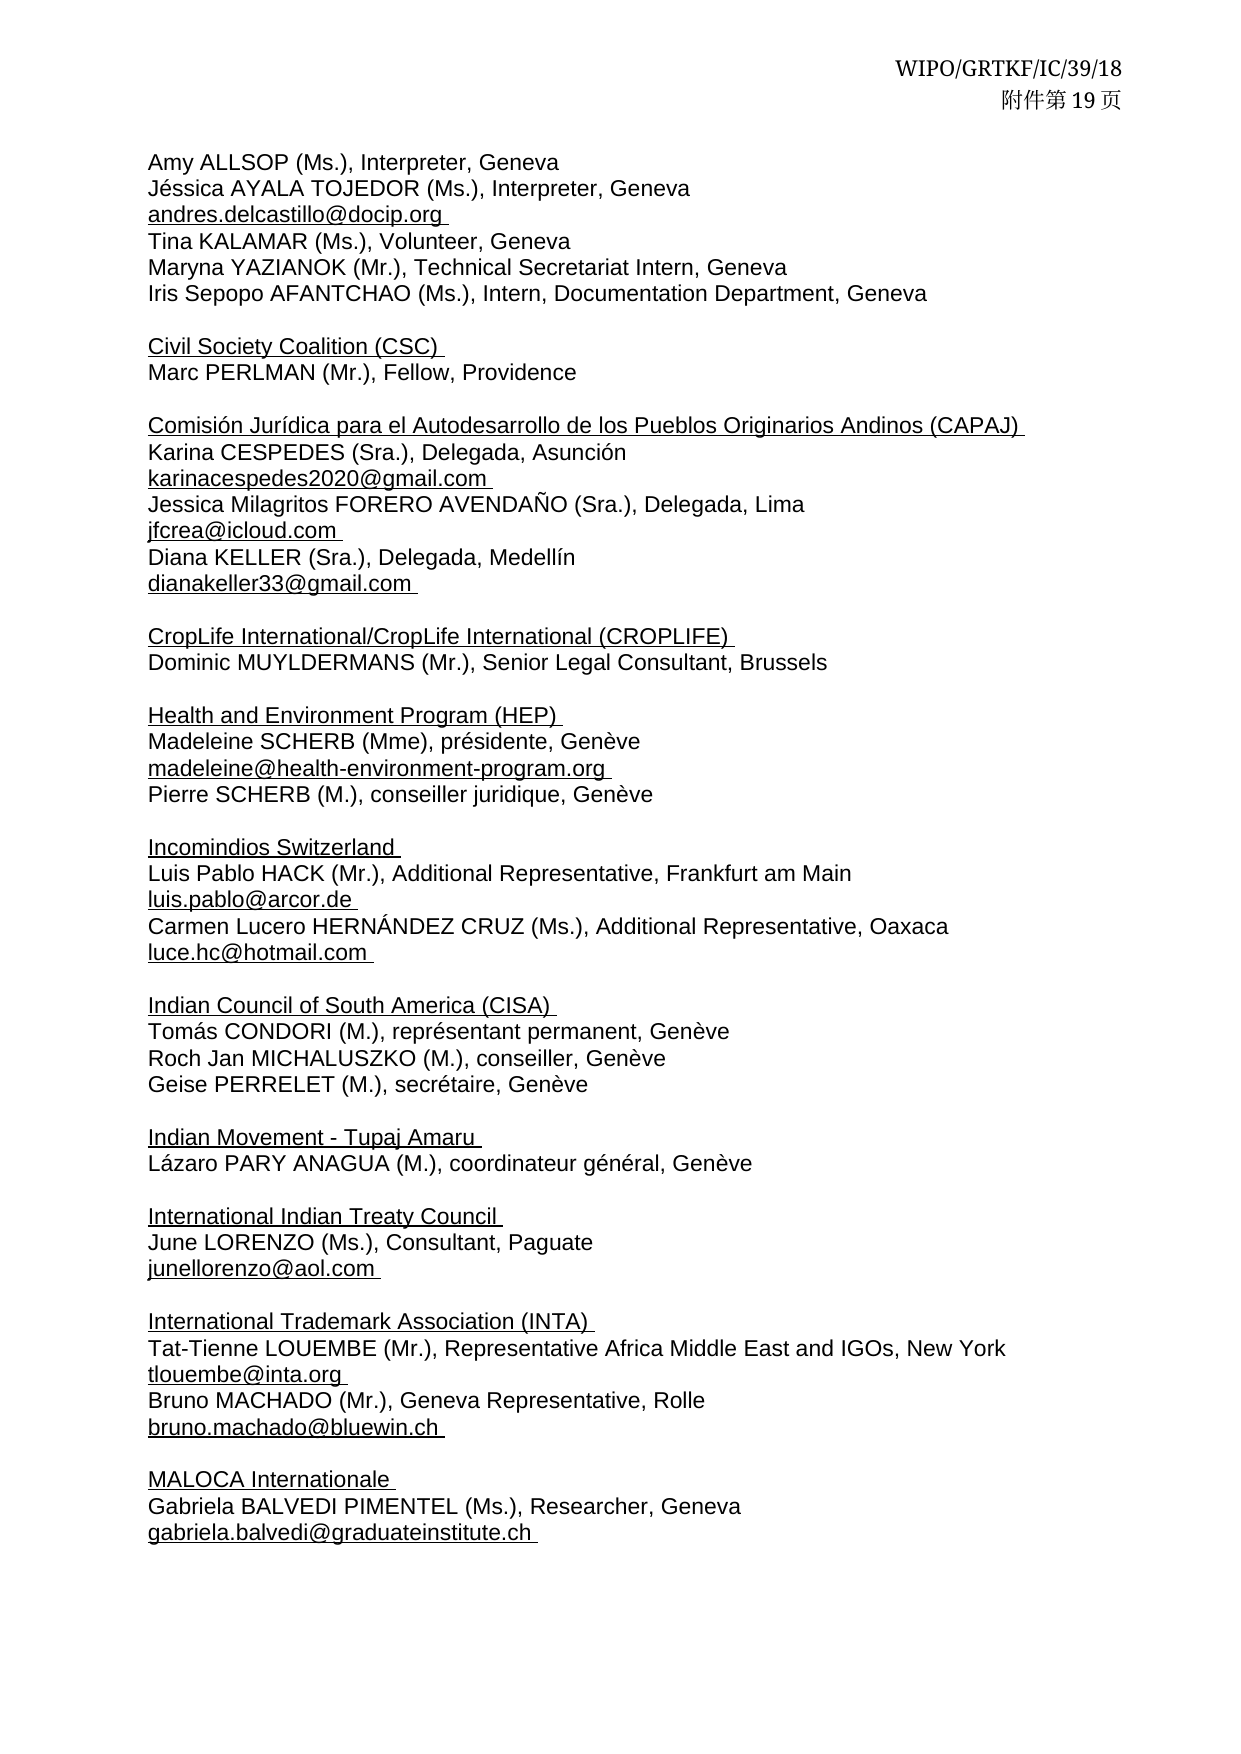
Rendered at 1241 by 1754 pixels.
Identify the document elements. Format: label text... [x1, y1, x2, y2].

text luce.hc@hotmail.com [148, 939, 1122, 966]
text Madeleine SCHERB (Mme), présidente, Genève [148, 728, 1122, 755]
text Tina KALAMAR (Ms.), Volunteer, Geneva [148, 228, 1122, 254]
text Bruno MACHADO (Mr.), Geneva Representative, Rolle [148, 1387, 1122, 1413]
text Maryna YAZIANOK (Mr.), Technical Secretariat Intern, Geneva [148, 254, 1122, 280]
text Jessica Milagritos FORERO AVENDAÑO (Sra.), Delegada, Lima [148, 491, 1122, 517]
text Geise PERRELET (M.), secrétaire, Genève [148, 1071, 1122, 1097]
text dianakeller33@gmail.com [148, 570, 1122, 597]
text bruno.machado@bluewin.ch [148, 1413, 1122, 1440]
text Iris Sepopo AFANTCHAO (Ms.), Intern, Documentation Department, Geneva [148, 280, 1122, 307]
text Tomás CONDORI (M.), représentant permanent, Genève [148, 1018, 1122, 1044]
text International Trademark Association (INTA) [148, 1308, 1122, 1334]
text Dominic MUYLDERMANS (Mr.), Senior Legal Consultant, Brussels [148, 649, 1122, 676]
text International Indian Treaty Council [148, 1203, 1122, 1229]
text Tat-Tienne LOUEMBE (Mr.), Representative Africa Middle East and IGOs, New York [148, 1334, 1122, 1361]
text Roch Jan MICHALUSZKO (M.), conseiller, Genève [148, 1044, 1122, 1071]
text madeleine@health-environment-program.org [148, 755, 1122, 781]
text gabriela.balvedi@graduateinstitute.ch [148, 1519, 1122, 1545]
text Pierre SCHERB (M.), conseiller juridique, Genève [148, 781, 1122, 807]
text CropLife International/CropLife International (CROPLIFE) [148, 623, 1122, 649]
text Indian Council of South America (CISA) [148, 992, 1122, 1018]
text Gabriela BALVEDI PIMENTEL (Ms.), Researcher, Geneva [148, 1493, 1122, 1519]
text June LORENZO (Ms.), Consultant, Paguate [148, 1229, 1122, 1255]
text Incomindios Switzerland [148, 834, 1122, 860]
text karinacespedes2020@gmail.com [148, 465, 1122, 491]
text Amy ALLSOP (Ms.), Interpreter, Geneva [148, 148, 1122, 175]
text Luis Pablo HACK (Mr.), Additional Representative, Frankfurt am Main [148, 860, 1122, 886]
text Jéssica AYALA TOJEDOR (Ms.), Interpreter, Geneva [148, 175, 1122, 201]
text Marc PERLMAN (Mr.), Fellow, Providence [148, 359, 1122, 386]
text Karina CESPEDES (Sra.), Delegada, Asunción [148, 438, 1122, 465]
text Health and Environment Program (HEP) [148, 702, 1122, 728]
text Diana KELLER (Sra.), Delegada, Medellín [148, 544, 1122, 570]
text MALOCA Internationale [148, 1466, 1122, 1493]
text Carmen Lucero HERNÁNDEZ CRUZ (Ms.), Additional Representative, Oaxaca [148, 913, 1122, 939]
text luis.pablo@arcor.de [148, 886, 1122, 913]
text Lázaro PARY ANAGUA (M.), coordinateur général, Genève [148, 1150, 1122, 1176]
text Civil Society Coalition (CSC) [148, 333, 1122, 359]
text tlouembe@inta.org [148, 1361, 1122, 1387]
text andres.delcastillo@docip.org [148, 201, 1122, 228]
text junellorenzo@aol.com [148, 1255, 1122, 1282]
text jfcrea@icloud.com [148, 517, 1122, 544]
text Comisión Jurídica para el Autodesarrollo de los Pueblos Originarios Andinos (CAPAJ) [148, 412, 1122, 438]
text Indian Movement - Tupaj Amaru [148, 1124, 1122, 1150]
